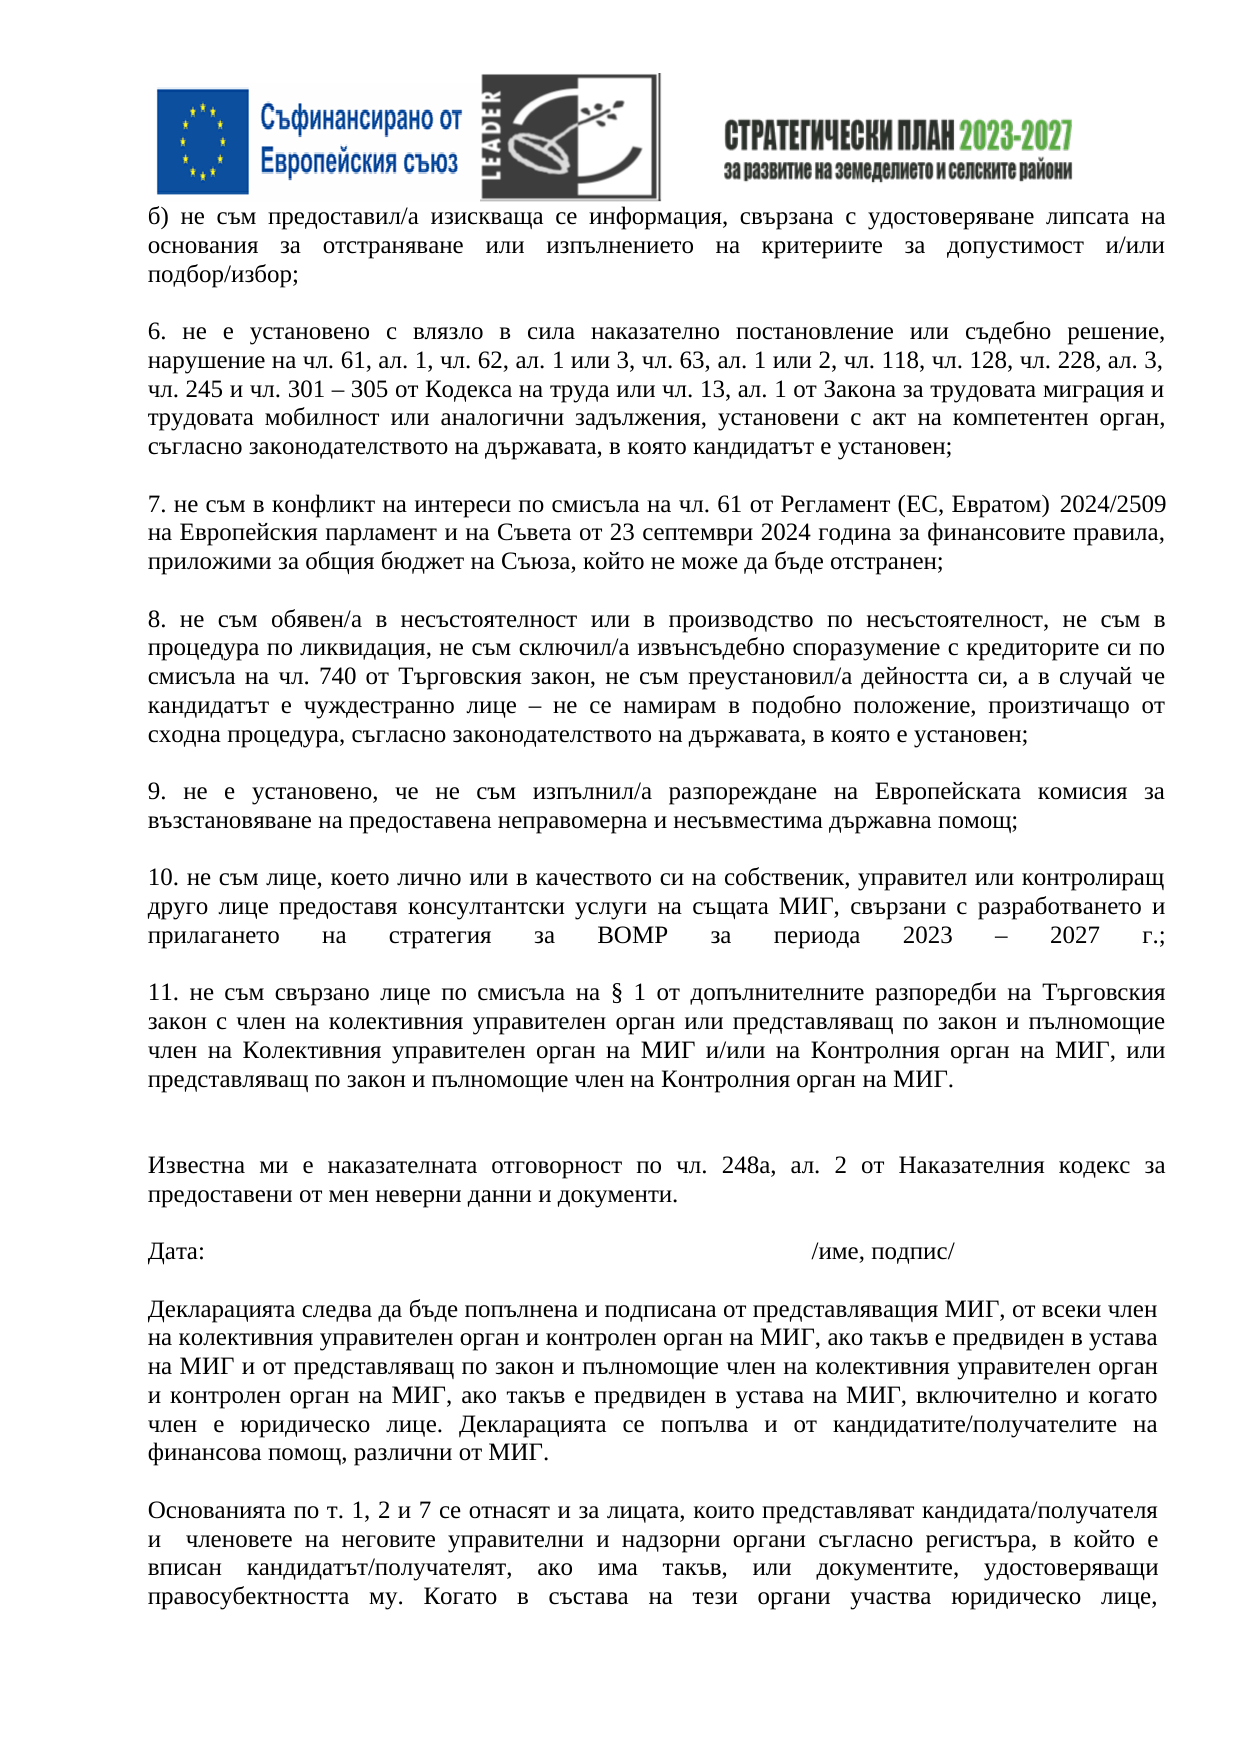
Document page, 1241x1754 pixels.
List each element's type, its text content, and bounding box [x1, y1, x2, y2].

text 7. не съм в конфликт на интереси по смисъла на чл. 61 от Регламент (ЕС, Евратом) 2024/2509 на Европейския парламент и на Съвета от 23 септември 2024 година за финансовите правила, приложими за общия бюджет на Съюза, който не може да бъде отстранен; [148, 489, 1167, 575]
picture [153, 73, 662, 202]
picture [723, 98, 1073, 202]
text 6. не е установено с влязло в сила наказателно постановление или съдебно решение, нарушение на чл. 61, ал. 1, чл. 62, ал. 1 или 3, чл. 63, ал. 1 или 2, чл. 118, чл. 128, чл. 228, ал. 3, чл. 245 и чл. 301 – 305 от Кодекса на труда или чл. 13, ал. 1 от Закона за трудовата миграция и трудовата мобилност или аналогични задължения, установени с акт на компетентен орган, съгласно законодателството на държавата, в която кандидатът е установен; [148, 316, 1167, 460]
text Декларацията следва да бъде попълнена и подписана от представляващия МИГ, от всеки член на колективния управителен орган и контролен орган на МИГ, ако такъв е предвиден в устава на МИГ и от представляващ по закон и пълномощие член на колективния управителен орган и контролен орган на МИГ, ако такъв е предвиден в устава на МИГ, включително и когато член e юридическо лице. Декларацията се попълва и от кандидатите/получателите на финансова помощ, различни от МИГ. [148, 1294, 1159, 1466]
text 9. не е установено, че не съм изпълнил/а разпореждане на Европейската комисия за възстановяване на предоставена неправомерна и несъвместима държавна помощ; [148, 776, 1167, 834]
text Известна ми е наказателната отговорност по чл. 248а, ал. 2 от Наказателния кодекс за предоставени от мен неверни данни и документи. [148, 1150, 1167, 1207]
text 11. не съм свързано лице по смисъла на § 1 от допълнителните разпоредби на Търговския закон с член на колективния управителен орган или представляващ по закон и пълномощие член на Колективния управителен орган на МИГ и/или на Контролния орган на МИГ, или представляващ по закон и пълномощие член на Контролния орган на МИГ. [148, 977, 1167, 1092]
text 8. не съм обявен/а в несъстоятелност или в производство по несъстоятелност, не съм в процедура по ликвидация, не съм сключил/а извънсъдебно споразумение с кредиторите си по смисъла на чл. 740 от Търговския закон, не съм преустановил/а дейността си, а в случай че кандидатът е чуждестранно лице – не се намирам в подобно положение, произтичащо от сходна процедура, съгласно законодателството на държавата, в която е установен; [148, 604, 1167, 747]
text б) не съм предоставил/а изискваща се информация, свързана с удостоверяване липсата на основания за отстраняване или изпълнението на критериите за допустимост и/или подбор/избор; [148, 201, 1167, 287]
text 10. не съм лице, което лично или в качеството си на собственик, управител или контролиращ друго лице предоставя консултантски услуги на същата МИГ, свързани с разработването и прилагането на стратегия за ВОМР за периода 2023 – 2027 г.; [148, 862, 1167, 977]
text Дата: /име, подпис/ [148, 1236, 1159, 1265]
